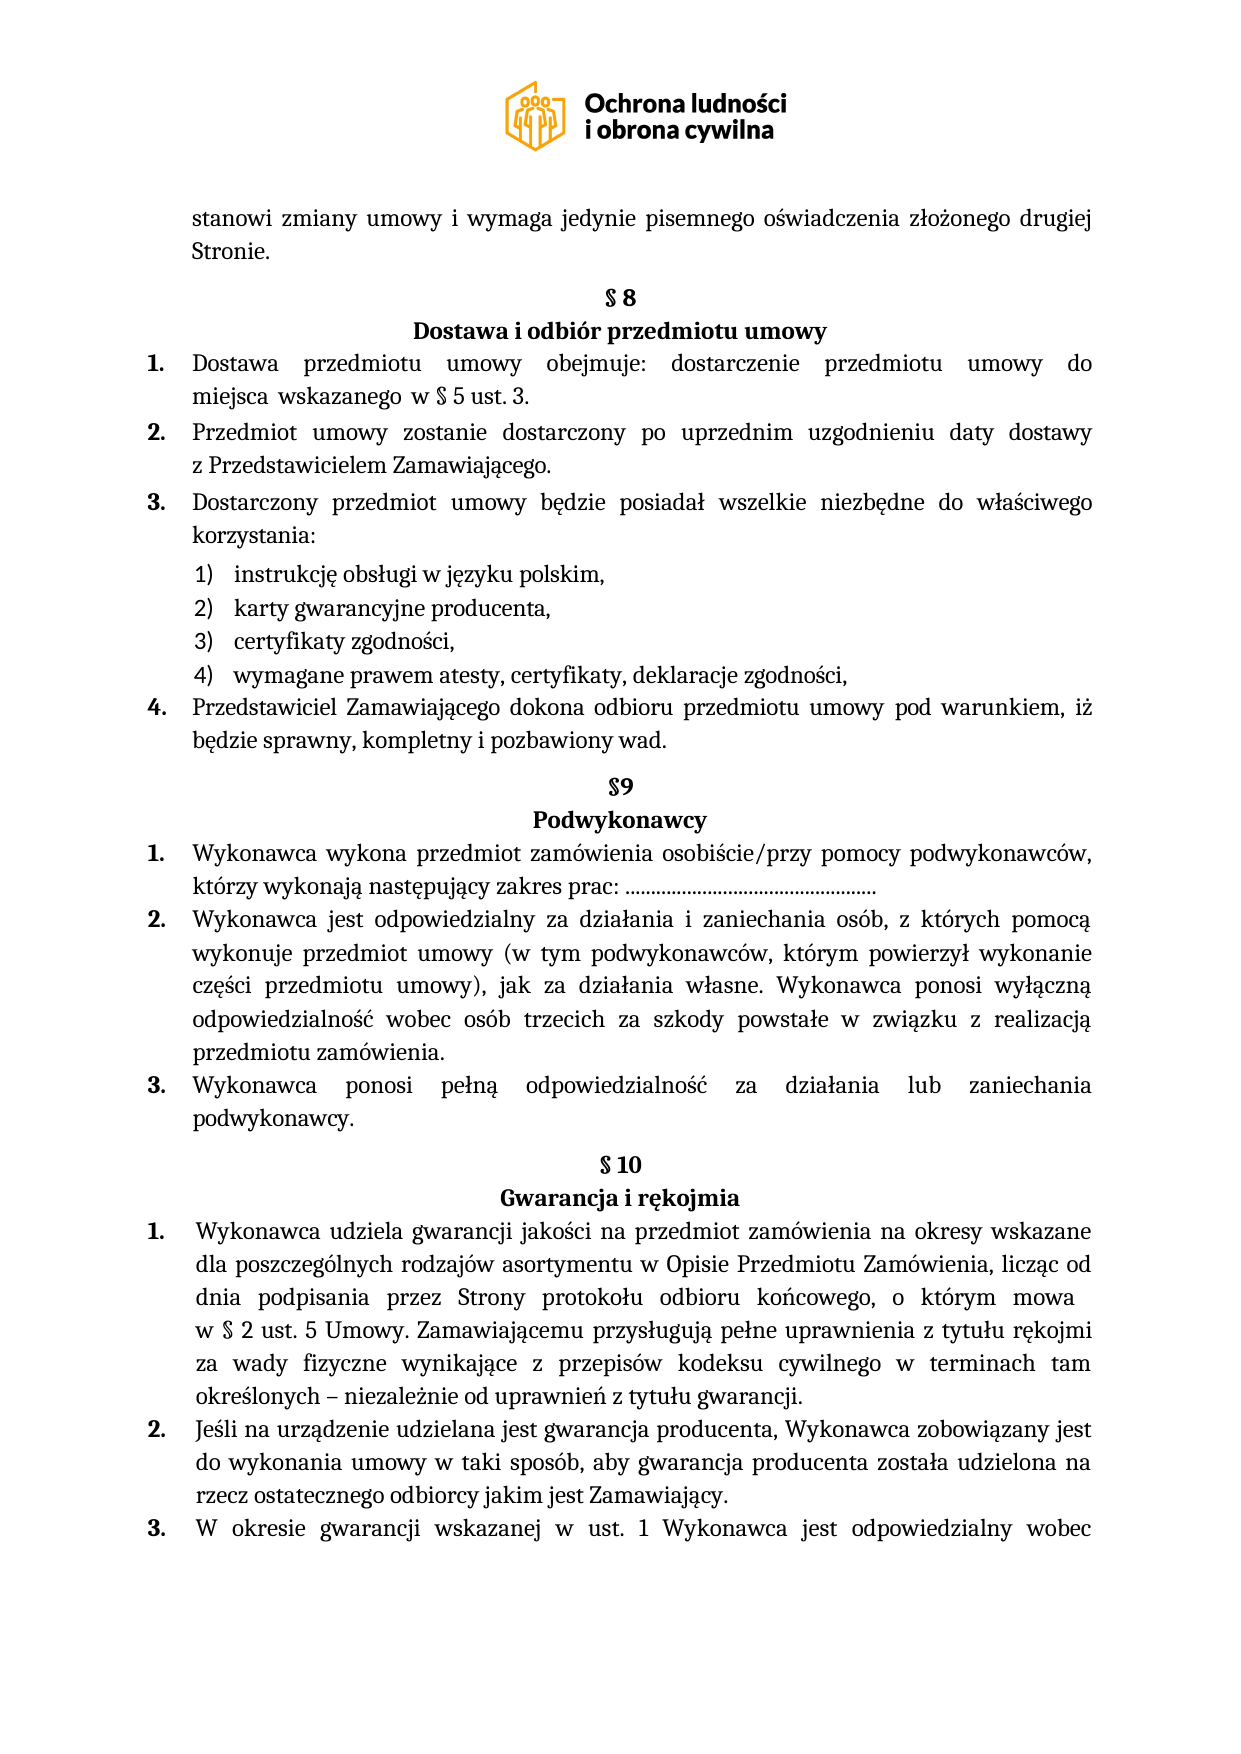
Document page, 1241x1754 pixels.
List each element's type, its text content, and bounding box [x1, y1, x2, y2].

text § 8 [145, 283, 1095, 312]
list Wykonawca udziela gwarancji jakości na przedmiot zamówienia na okresy wskazane dla poszczególnych rodzajów asortymentu w Opisie Przedmiotu Zamówienia, licząc od dnia podpisania przez Strony protokołu odbioru końcowego, o którym mowa w § 2 ust. 5 Umowy. Zamawiającemu przysługują pełne uprawnienia z tytułu rękojmi za wady fizyczne wynikające z przepisów kodeksu cywilnego w terminach tam określonych – niezależnie od uprawnień z tytułu gwarancji. [148, 1217, 1093, 1411]
text § 10 [145, 1151, 1095, 1179]
list Wykonawca ponosi pełną odpowiedzialność za działania lub zaniechania podwykonawcy. [148, 1071, 1093, 1132]
list Wykonawca wykona przedmiot zamówienia osobiście/przy pomocy podwykonawców, którzy wykonają następujący zakres prac: ................................................. [148, 839, 1093, 901]
text §9 [145, 773, 1095, 802]
list Wykonawca jest odpowiedzialny za działania i zaniechania osób, z których pomocą wykonuje przedmiot umowy (w tym podwykonawców, którym powierzył wykonanie części przedmiotu umowy), jak za działania własne. Wykonawca ponosi wyłączną odpowiedzialność wobec osób trzecich za szkody powstałe w związku z realizacją przedmiotu zamówienia. [148, 905, 1092, 1066]
text Gwarancja i rękojmia [145, 1184, 1095, 1212]
text Dostawa i odbiór przedmiotu umowy [145, 317, 1095, 346]
list Dostawa przedmiotu umowy obejmuje: dostarczenie przedmiotu umowy do miejsca wskazanego w § 5 ust. 3. [147, 349, 1093, 411]
list Przedmiot umowy zostanie dostarczony po uprzednim uzgodnieniu daty dostawy z Przedstawicielem Zamawiającego. [147, 418, 1093, 480]
list Przedstawiciel Zamawiającego dokona odbioru przedmiotu umowy pod warunkiem, iż będzie sprawny, kompletny i pozbawiony wad. [147, 693, 1093, 755]
picture [467, 54, 824, 178]
list certyfikaty zgodności, [194, 626, 1107, 656]
list instrukcję obsługi w języku polskim, [194, 558, 1107, 588]
list wymagane prawem atesty, certyfikaty, deklaracje zgodności, [194, 659, 1107, 690]
list Jeśli na urządzenie udzielana jest gwarancja producenta, Wykonawca zobowiązany jest do wykonania umowy w taki sposób, aby gwarancja producenta została udzielona na rzecz ostatecznego odbiorcy jakim jest Zamawiający. [148, 1415, 1092, 1510]
text Podwykonawcy [145, 806, 1095, 835]
list karty gwarancyjne producenta, [194, 592, 1107, 622]
list Dostarczony przedmiot umowy będzie posiadał wszelkie niezbędne do właściwego korzystania: [147, 488, 1093, 549]
